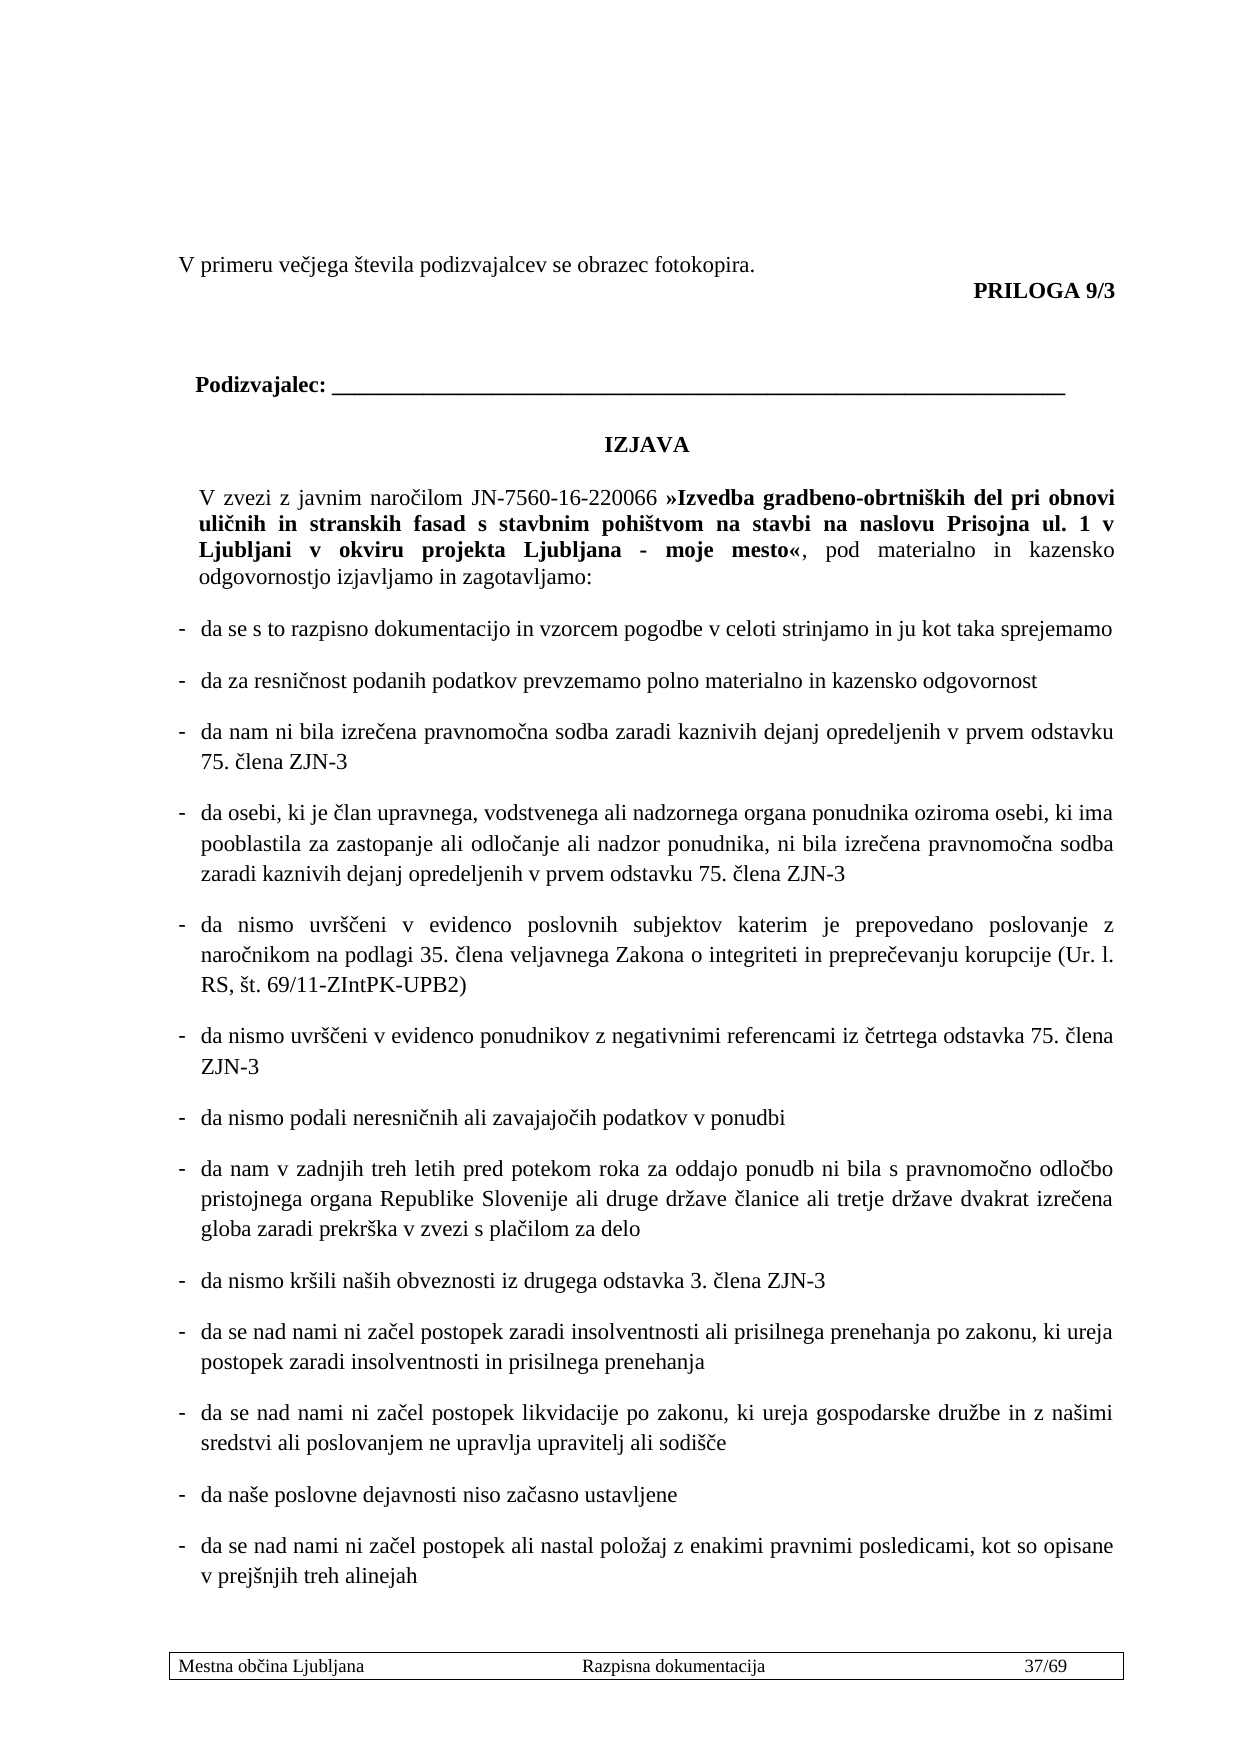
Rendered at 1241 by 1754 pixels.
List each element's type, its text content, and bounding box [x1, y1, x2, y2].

list da naše poslovne dejavnosti niso začasno ustavljene [178, 1481, 1115, 1507]
list da se nad nami ni začel postopek ali nastal položaj z enakimi pravnimi posledicami, kot so opisane v prejšnjih treh alinejah [178, 1532, 1115, 1588]
list da nam ni bila izrečena pravnomočna sodba zaradi kaznivih dejanj opredeljenih v prvem odstavku 75. člena ZJN-3 [178, 718, 1115, 774]
text Podizvajalec: ________________________________________________________________ [178, 371, 1115, 397]
list da nismo kršili naših obveznosti iz drugega odstavka 3. člena ZJN-3 [178, 1267, 1115, 1293]
text IZJAVA [178, 431, 1115, 457]
text V zvezi z javnim naročilom JN-7560-16-220066 »Izvedba gradbeno-obrtniških del pri obnovi uličnih in stranskih fasad s stavbnim pohištvom na stavbi na naslovu Prisojna ul. 1 v Ljubljani v okviru projekta Ljubljana - moje mesto«, pod materialno in kazensko odgovornostjo izjavljamo in zagotavljamo: [198, 484, 1115, 589]
list da nismo uvrščeni v evidenco ponudnikov z negativnimi referencami iz četrtega odstavka 75. člena ZJN-3 [178, 1022, 1115, 1079]
list da se nad nami ni začel postopek zaradi insolventnosti ali prisilnega prenehanja po zakonu, ki ureja postopek zaradi insolventnosti in prisilnega prenehanja [178, 1318, 1115, 1374]
list da osebi, ki je član upravnega, vodstvenega ali nadzornega organa ponudnika oziroma osebi, ki ima pooblastila za zastopanje ali odločanje ali nadzor ponudnika, ni bila izrečena pravnomočna sodba zaradi kaznivih dejanj opredeljenih v prvem odstavku 75. člena ZJN-3 [178, 799, 1115, 886]
text V primeru večjega števila podizvajalcev se obrazec fotokopira. [178, 251, 1115, 278]
text PRILOGA 9/3 [178, 278, 1115, 304]
list da za resničnost podanih podatkov prevzemamo polno materialno in kazensko odgovornost [178, 667, 1115, 693]
list da nam v zadnjih treh letih pred potekom roka za oddajo ponudb ni bila s pravnomočno odločbo pristojnega organa Republike Slovenije ali druge države članice ali tretje države dvakrat izrečena globa zaradi prekrška v zvezi s plačilom za delo [178, 1155, 1115, 1242]
list da nismo uvrščeni v evidenco poslovnih subjektov katerim je prepovedano poslovanje z naročnikom na podlagi 35. člena veljavnega Zakona o integriteti in preprečevanju korupcije (Ur. l. RS, št. 69/11-ZIntPK-UPB2) [178, 911, 1115, 998]
list da se nad nami ni začel postopek likvidacije po zakonu, ki ureja gospodarske družbe in z našimi sredstvi ali poslovanjem ne upravlja upravitelj ali sodišče [178, 1399, 1115, 1456]
list da se s to razpisno dokumentacijo in vzorcem pogodbe v celoti strinjamo in ju kot taka sprejemamo [178, 615, 1115, 642]
list da nismo podali neresničnih ali zavajajočih podatkov v ponudbi [178, 1104, 1115, 1130]
